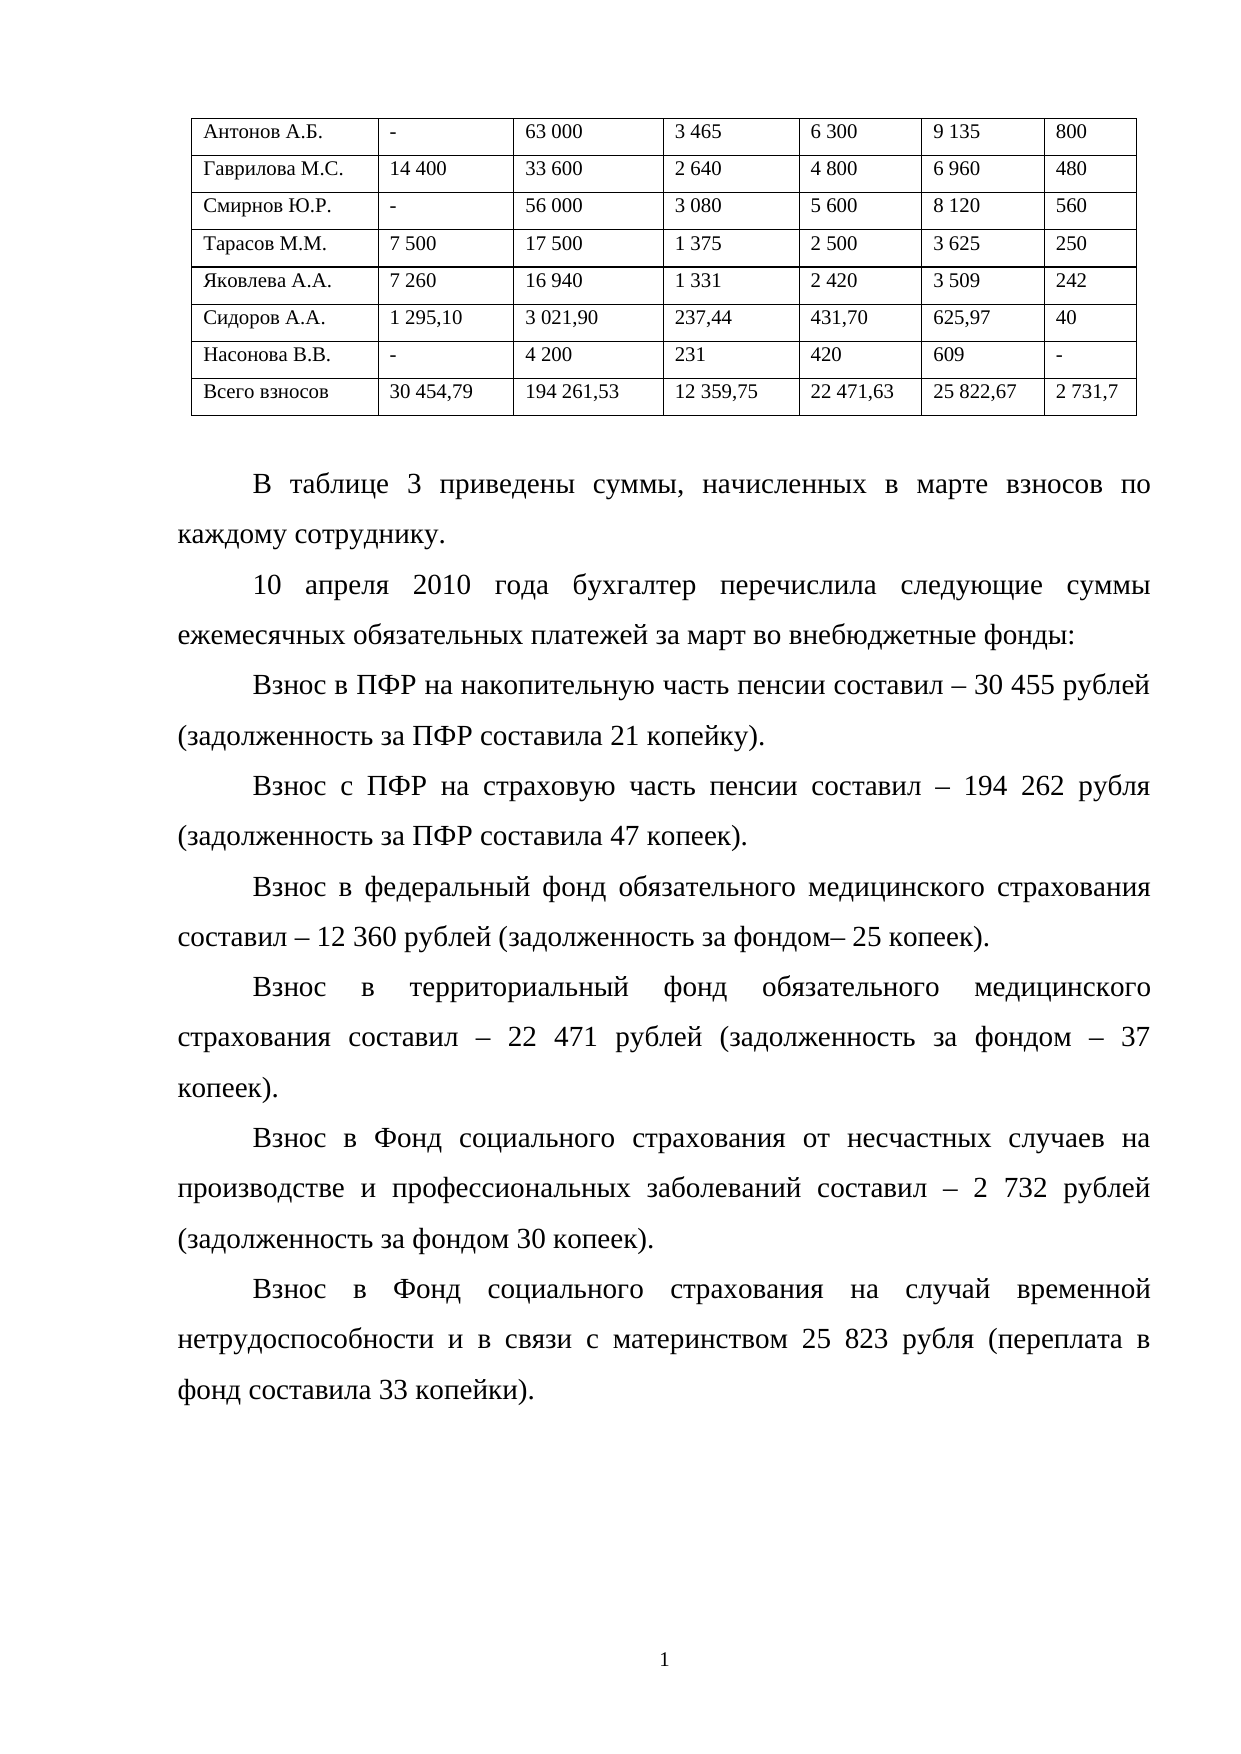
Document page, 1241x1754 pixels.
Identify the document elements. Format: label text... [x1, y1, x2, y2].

table_cell 480 [1045, 156, 1136, 192]
table_cell 1 375 [664, 230, 799, 266]
text Взнос с ПФР на страховую часть пенсии составил – 194 262 рубля (задолженность за ПФР составила 47 копеек). [177, 768, 1152, 852]
table_cell 40 [1045, 305, 1136, 341]
table_cell 56 000 [514, 193, 663, 229]
table_cell 560 [1045, 193, 1136, 229]
table_cell Гаврилова М.С. [192, 156, 378, 192]
table_cell 9 135 [922, 119, 1044, 155]
table_cell 3 080 [664, 193, 799, 229]
table_cell 1 331 [664, 268, 799, 303]
table_cell 33 600 [514, 156, 663, 192]
table_cell 1 295,10 [379, 305, 513, 341]
table_cell 30 454,79 [379, 379, 513, 415]
table_cell 242 [1045, 268, 1136, 303]
table_cell 2 500 [800, 230, 921, 266]
table_cell Смирнов Ю.Р. [192, 193, 378, 229]
table_cell Тарасов М.М. [192, 230, 378, 266]
table_cell 231 [664, 342, 799, 378]
table_cell Антонов А.Б. [192, 119, 378, 155]
text В таблице 3 приведены суммы, начисленных в марте взносов по каждому сотруднику. [177, 466, 1152, 550]
text Взнос в ПФР на накопительную часть пенсии составил – 30 455 рублей (задолженность за ПФР составила 21 копейку). [177, 667, 1152, 751]
table_cell 2 640 [664, 156, 799, 192]
table_cell 17 500 [514, 230, 663, 266]
table_cell - [379, 342, 513, 378]
table_cell 12 359,75 [664, 379, 799, 415]
table_cell 6 960 [922, 156, 1044, 192]
text Взнос в Фонд социального страхования на случай временной нетрудоспособности и в связи с материнством 25 823 рубля (переплата в фонд составила 33 копейки). [177, 1271, 1152, 1405]
table_cell 14 400 [379, 156, 513, 192]
table_cell 609 [922, 342, 1044, 378]
table_cell 431,70 [800, 305, 921, 341]
table_cell 3 509 [922, 268, 1044, 303]
table_cell - [379, 119, 513, 155]
table_cell 25 822,67 [922, 379, 1044, 415]
table_cell 800 [1045, 119, 1136, 155]
text Взнос в Фонд социального страхования от несчастных случаев на производстве и профессиональных заболеваний составил – 2 732 рублей (задолженность за фондом 30 копеек). [177, 1120, 1152, 1254]
table_cell Сидоров А.А. [192, 305, 378, 341]
table_cell 4 200 [514, 342, 663, 378]
table_cell Всего взносов [192, 379, 378, 415]
text Взнос в федеральный фонд обязательного медицинского страхования составил – 12 360 рублей (задолженность за фондом– 25 копеек). [177, 869, 1152, 952]
table_cell Насонова В.В. [192, 342, 378, 378]
table_cell 2 420 [800, 268, 921, 303]
table_cell 625,97 [922, 305, 1044, 341]
table_cell 3 021,90 [514, 305, 663, 341]
table_cell 16 940 [514, 268, 663, 303]
table_cell 2 731,7 [1045, 379, 1136, 415]
table_cell 7 260 [379, 268, 513, 303]
table_cell Яковлева А.А. [192, 268, 378, 303]
table_cell 6 300 [800, 119, 921, 155]
table_cell 63 000 [514, 119, 663, 155]
table_cell 8 120 [922, 193, 1044, 229]
table_cell 22 471,63 [800, 379, 921, 415]
table_cell 5 600 [800, 193, 921, 229]
table_cell 420 [800, 342, 921, 378]
table_cell 194 261,53 [514, 379, 663, 415]
table_cell - [379, 193, 513, 229]
table_cell 3 625 [922, 230, 1044, 266]
table_cell 7 500 [379, 230, 513, 266]
table_cell 237,44 [664, 305, 799, 341]
table_cell 250 [1045, 230, 1136, 266]
text Взнос в территориальный фонд обязательного медицинского страхования составил – 22 471 рублей (задолженность за фондом – 37 копеек). [177, 969, 1152, 1103]
table_cell - [1045, 342, 1136, 378]
table_cell 3 465 [664, 119, 799, 155]
text 10 апреля 2010 года бухгалтер перечислила следующие суммы ежемесячных обязательных платежей за март во внебюджетные фонды: [177, 567, 1152, 651]
table_cell 4 800 [800, 156, 921, 192]
